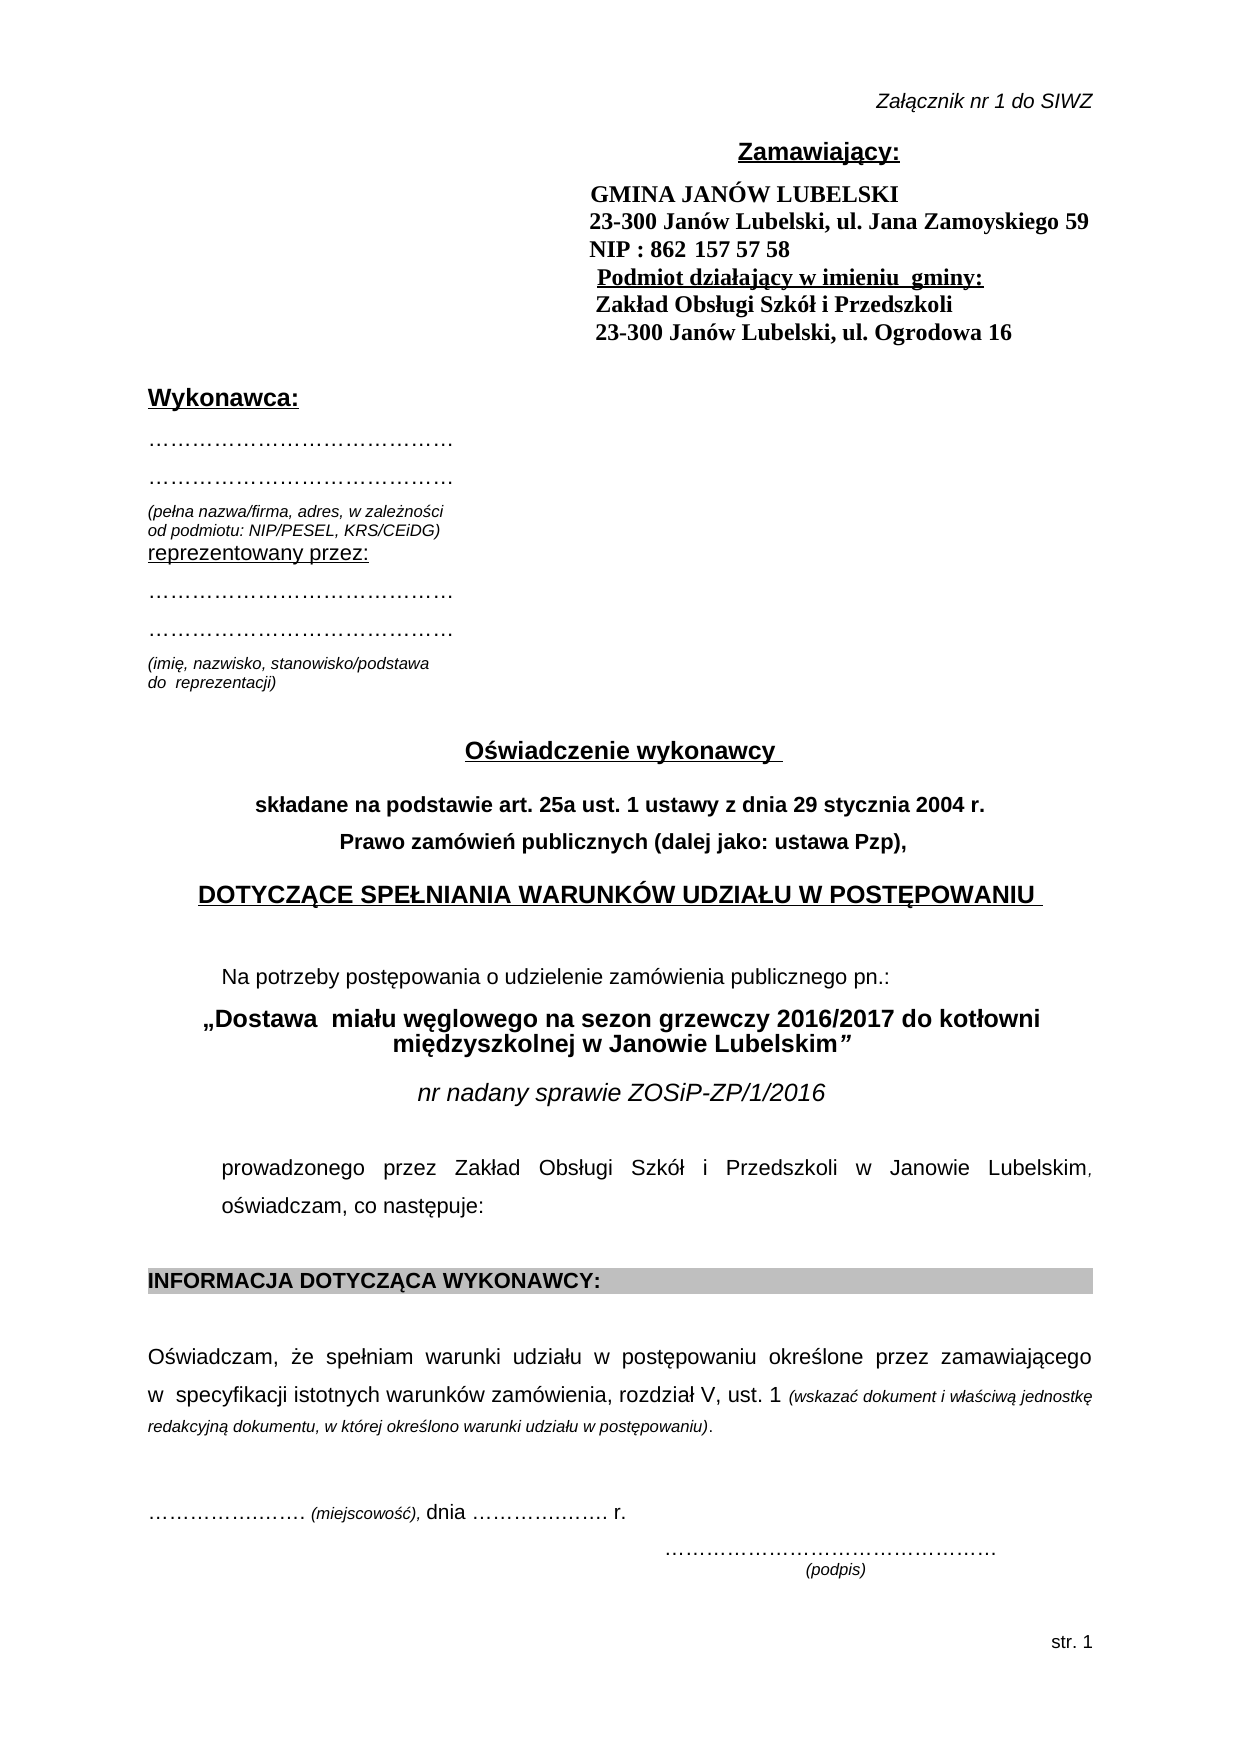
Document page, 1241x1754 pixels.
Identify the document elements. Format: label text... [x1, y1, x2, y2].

text Zamawiający: [664, 137, 1093, 165]
text składane na podstawie art. 25a ust. 1 ustawy z dnia 29 stycznia 2004 r. [148, 791, 1093, 817]
text (imię, nazwisko, stanowisko/podstawa do reprezentacji) [148, 654, 472, 692]
text ………………………………………………………………………… [148, 426, 472, 489]
text 23-300 Janów Lubelski, ul. Ogrodowa 16 [148, 318, 1093, 345]
text NIP : 862 157 57 58 [148, 235, 1093, 262]
text nr nadany sprawie ZOSiP-ZP/1/2016 [151, 1082, 1093, 1106]
text ………………………………………………………………………… [148, 578, 472, 641]
text Zakład Obsługi Szkół i Przedszkoli [148, 290, 1093, 318]
text ………………………………………… [148, 1536, 1093, 1560]
text Na potrzeby postępowania o udzielenie zamówienia publicznego pn.: [221, 964, 1093, 989]
text Załącznik nr 1 do SIWZ [148, 89, 1093, 113]
text reprezentowany przez: [148, 540, 1093, 565]
text 23-300 Janów Lubelski, ul. Jana Zamoyskiego 59 [148, 207, 1093, 235]
text „Dostawa miału węglowego na sezon grzewczy 2016/2017 do kotłowni międzyszkolnej w Janowie Lubelskim” [151, 1008, 1093, 1057]
text (podpis) [148, 1560, 1093, 1579]
text prowadzonego przez Zakład Obsługi Szkół i Przedszkoli w Janowie Lubelskim, oświadczam, co następuje: [221, 1155, 1093, 1218]
text Prawo zamówień publicznych (dalej jako: ustawa Pzp), [148, 829, 1093, 854]
text Oświadczam, że spełniam warunki udziału w postępowaniu określone przez zamawiającego w specyfikacji istotnych warunków zamówienia, rozdział V, ust. 1 (wskazać dokument i właściwą jednostkę redakcyjną dokumentu, w której określono warunki udziału w postępowaniu). [148, 1344, 1093, 1436]
text INFORMACJA DOTYCZĄCA WYKONAWCY: [148, 1268, 1093, 1294]
text DOTYCZĄCE SPEŁNIANIA WARUNKÓW UDZIAŁU W POSTĘPOWANIU [148, 879, 1093, 950]
text Podmiot działający w imieniu gminy: [148, 262, 1093, 290]
text (pełna nazwa/firma, adres, w zależności od podmiotu: NIP/PESEL, KRS/CEiDG) [148, 502, 472, 540]
text Wykonawca: [148, 383, 1093, 412]
text GMINA JANÓW LUBELSKI [148, 180, 1093, 207]
text Oświadczenie wykonawcy [148, 736, 1093, 764]
text …………….……. (miejscowość), dnia ………….……. r. [148, 1500, 1093, 1524]
